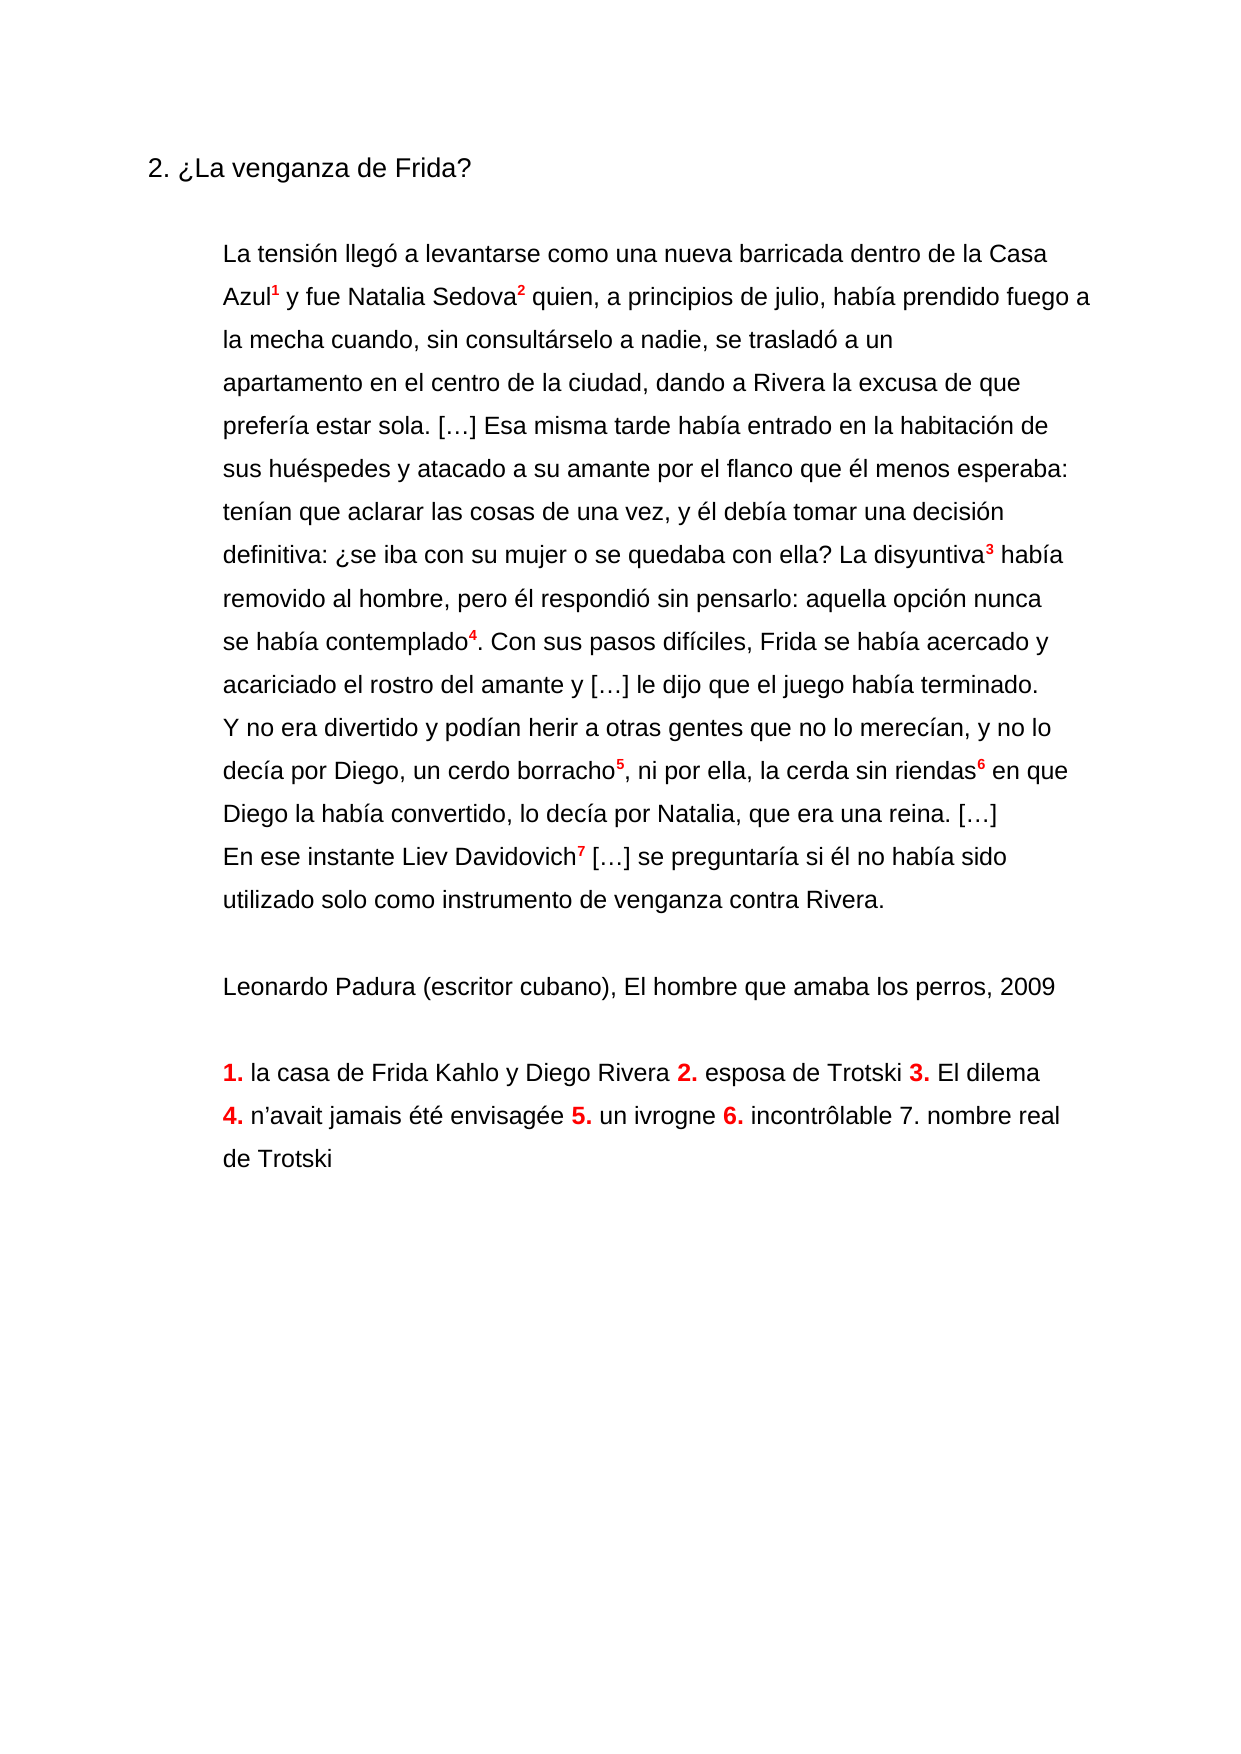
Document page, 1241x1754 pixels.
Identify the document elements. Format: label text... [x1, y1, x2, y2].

subtitle 2. ¿La venganza de Frida? [148, 152, 1093, 183]
list Y no era divertido y podían herir a otras gentes que no lo merecían, y no lo decía por Diego, un cerdo borracho5, ni por ella, la cerda sin riendas6 en que [223, 713, 1093, 785]
list En ese instante Liev Davidovich7 […] se preguntaría si él no había sido utilizado solo como instrumento de venganza contra Rivera. [223, 842, 1093, 914]
list apartamento en el centro de la ciudad, dando a Rivera la excusa de que prefería estar sola. […] Esa misma tarde había entrado en la habitación de sus huéspedes y atacado a su amante por el flanco que él menos esperaba: tenían que aclarar las cosas de una vez, y él debía tomar una decisión definitiva: ¿se iba con su mujer o se quedaba con ella? La disyuntiva3 había removido al hombre, pero él respondió sin pensarlo: aquella opción nunca [223, 368, 1093, 612]
list se había contemplado4. Con sus pasos difíciles, Frida se había acercado y acariciado el rostro del amante y […] le dijo que el juego había terminado. [223, 627, 1093, 699]
list Leonardo Padura (escritor cubano), El hombre que amaba los perros, 2009 [223, 972, 1093, 1001]
list La tensión llegó a levantarse como una nueva barricada dentro de la Casa Azul1 y fue Natalia Sedova2 quien, a principios de julio, había prendido fuego a la mecha cuando, sin consultárselo a nadie, se trasladó a un [223, 239, 1093, 354]
list Diego la había convertido, lo decía por Natalia, que era una reina. […] [223, 799, 1093, 828]
list 1. la casa de Frida Kahlo y Diego Rivera 2. esposa de Trotski 3. El dilema 4. n’avait jamais été envisagée 5. un ivrogne 6. incontrôlable 7. nombre real de Trotski [223, 1058, 1093, 1173]
